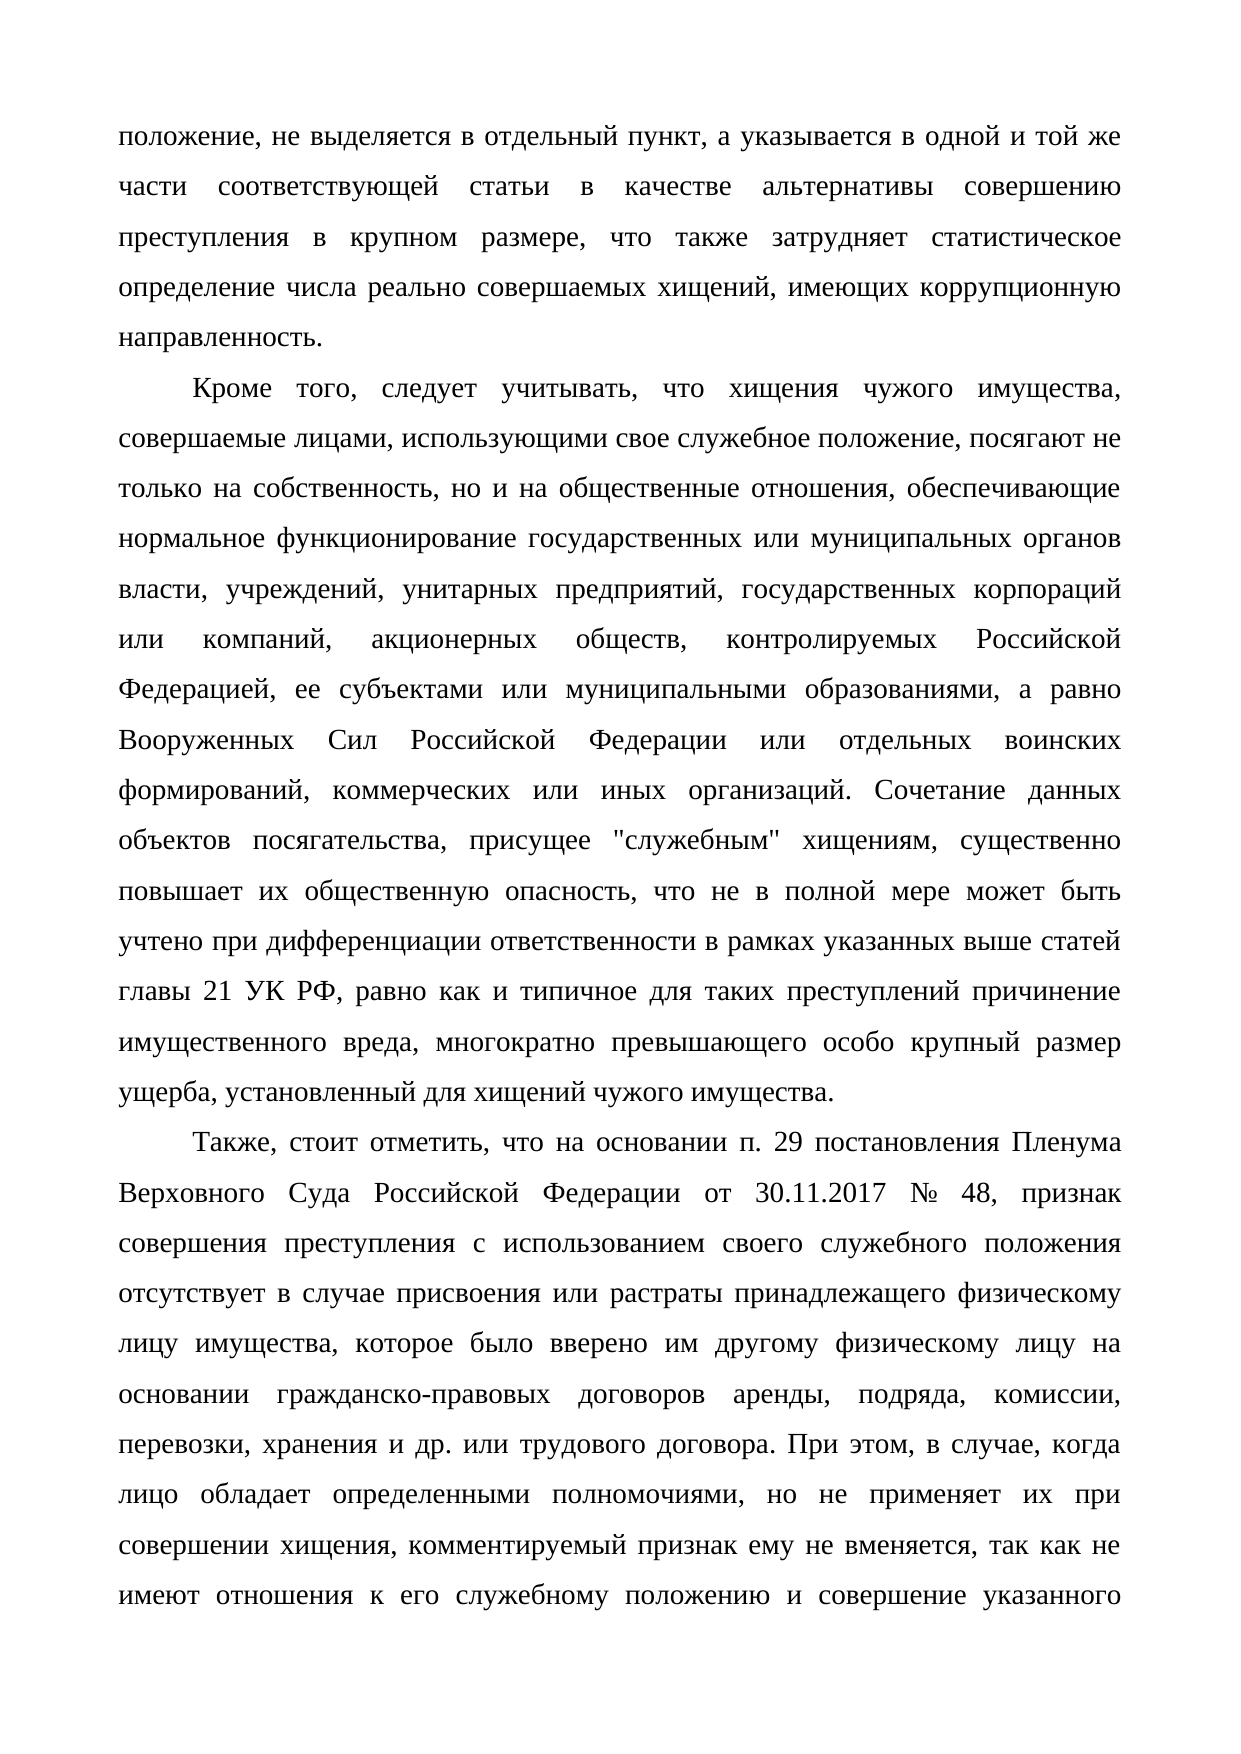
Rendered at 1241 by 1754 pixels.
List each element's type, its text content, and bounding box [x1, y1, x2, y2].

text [118, 118, 1122, 353]
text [118, 1124, 1122, 1611]
text Кроме того, следует учитывать, что хищения чужого имущества, совершаемые лицами, использующими свое служебное положение, посягают не только на собственность, но и на общественные отношения, обеспечивающие нормальное функционирование государственных или муниципальных органов власти, учреждений, унитарных предприятий, государственных корпораций или компаний, акционерных обществ, контролируемых Российской Федерацией, ее субъектами или муниципальными образованиями, а равно Вооруженных Сил Российской Федерации или отдельных воинских формирований, коммерческих или иных организаций. Сочетание данных объектов посягательства, присущее "служебным" хищениям, существенно повышает их общественную опасность, что не в полной мере может быть учтено при дифференциации ответственности в рамках указанных выше статей главы 21 УК РФ, равно как и типичное для таких преступлений причинение имущественного вреда, многократно превышающего особо крупный размер ущерба, установленный для хищений чужого имущества. [118, 370, 1122, 1108]
